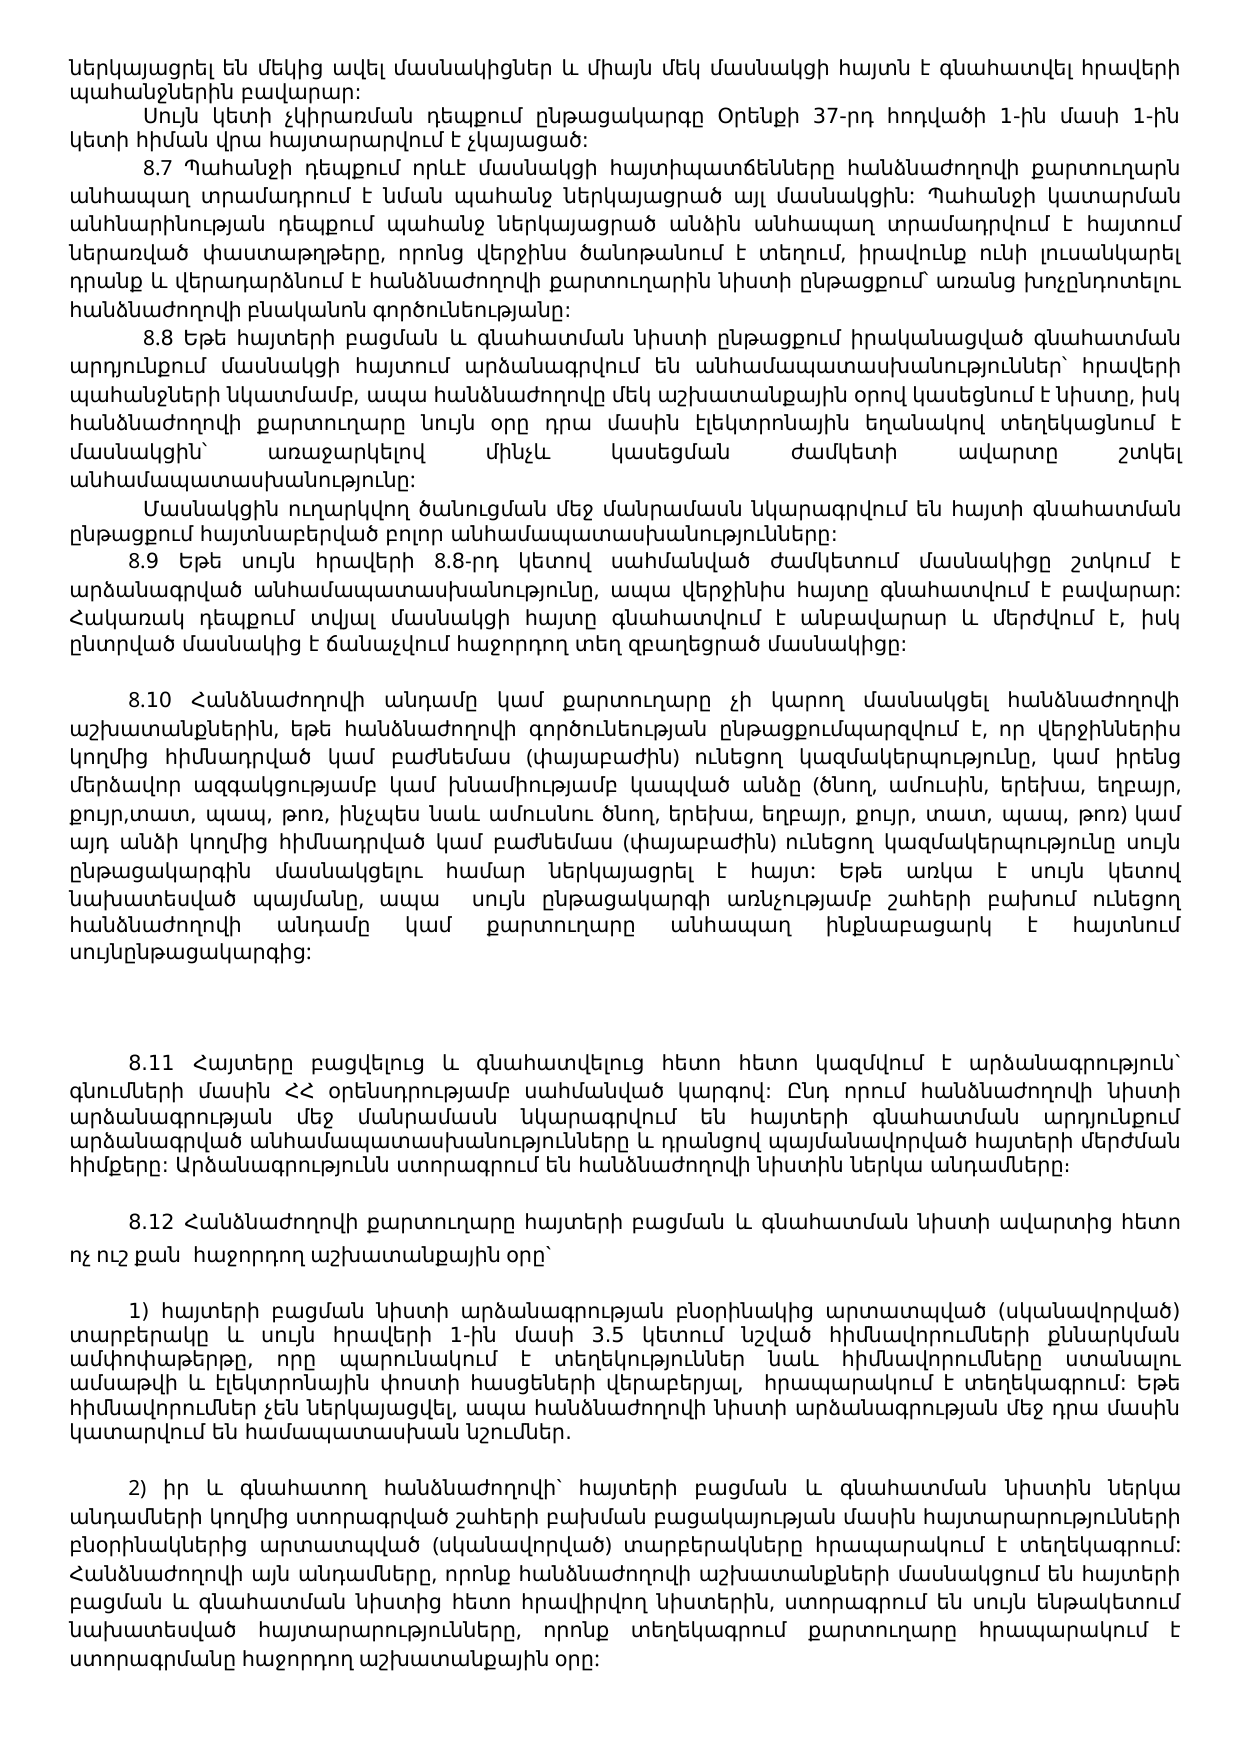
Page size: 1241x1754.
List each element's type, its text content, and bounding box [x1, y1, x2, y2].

text Սույն կետի չկիրառման դեպքում ընթացակարգը Օրենքի 37-րդ հոդվածի 1-ին մասի 1-ին կետի հիման վրա հայտարարվում է չկայացած: [69, 104, 1181, 153]
text 8.10 Հանձնաժողովի անդամը կամ քարտուղարը չի կարող մասնակցել հանձնաժողովի աշխատանքներին, եթե հանձնաժողովի գործունեության ընթացքումպարզվում է, որ վերջիններիս կողմից հիմնադրված կամ բաժնեմաս (փայաբաժին) ունեցող կազմակերպությունը, կամ իրենց մերձավոր ազգակցությամբ կամ խնամիությամբ կապված անձը (ծնող, ամուսին, երեխա, եղբայր, քույր,տատ, պապ, թոռ, ինչպես նաև ամուսնու ծնող, երեխա, եղբայր, քույր, տատ, պապ, թոռ) կամ այդ անձի կողմից հիմնադրված կամ բաժնեմաս (փայաբաժին) ունեցող կազմակերպությունը սույն ընթացակարգին մասնակցելու համար ներկայացրել է հայտ: Եթե առկա է սույն կետով նախատեսված պայմանը, ապա սույն ընթացակարգի առնչությամբ շահերի բախում ունեցող հանձնաժողովի անդամը կամ քարտուղարը անհապաղ ինքնաբացարկ է հայտնում սույնընթացակարգից: [69, 685, 1181, 966]
text 8.7 Պահանջի դեպքում որևէ մասնակցի հայտիպատճենները հանձնաժողովի քարտուղարն անհապաղ տրամադրում է նման պահանջ ներկայացրած այլ մասնակցին: Պահանջի կատարման անհնարինության դեպքում պահանջ ներկայացրած անձին անհապաղ տրամադրվում է հայտում ներառված փաստաթղթերը, որոնց վերջինս ծանոթանում է տեղում, իրավունք ունի լուսանկարել դրանք և վերադարձնում է հանձնաժողովի քարտուղարին նիստի ընթացքում՝ առանց խոչընդոտելու հանձնաժողովի բնականոն գործունեությանը: [69, 153, 1181, 323]
text 2) իր և գնահատող հանձնաժողովի` հայտերի բացման և գնահատման նիստին ներկա անդամների կողմից ստորագրված շահերի բախման բացակայության մասին հայտարարությունների բնօրինակներից արտատպված (սկանավորված) տարբերակները հրապարակում է տեղեկագրում: Հանձնաժողովի այն անդամները, որոնք հանձնաժողովի աշխատանքների մասնակցում են հայտերի բացման և գնահատման նիստից հետո հրավիրվող նիստերին, ստորագրում են սույն ենթակետում նախատեսված հայտարարությունները, որոնք տեղեկագրում քարտուղարը հրապարակում է ստորագրմանը հաջորդող աշխատանքային օրը: [69, 1473, 1181, 1672]
text 8.8 Եթե հայտերի բացման և գնահատման նիստի ընթացքում իրականացված գնահատման արդյունքում մասնակցի հայտում արձանագրվում են անհամապատասխանություններ՝ հրավերի պահանջների նկատմամբ, ապա հանձնաժողովը մեկ աշխատանքային օրով կասեցնում է նիստը, իսկ հանձնաժողովի քարտուղարը նույն օրը դրա մասին էլեկտրոնային եղանակով տեղեկացնում է մասնակցին՝ առաջարկելով մինչև կասեցման ժամկետի ավարտը շտկել անհամապատասխանությունը: [69, 323, 1181, 494]
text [69, 56, 1181, 104]
text 8.9 Եթե սույն հրավերի 8.8-րդ կետով սահմանված ժամկետում մասնակիցը շտկում է արձանագրված անհամապատասխանությունը, ապա վերջինիս հայտը գնահատվում է բավարար: Հակառակ դեպքում տվյալ մասնակցի հայտը գնահատվում է անբավարար և մերժվում է, իսկ ընտրված մասնակից է ճանաչվում հաջորդող տեղ զբաղեցրած մասնակիցը: [69, 547, 1181, 656]
text 8.11 Հայտերը բացվելուց և գնահատվելուց հետո հետո կազմվում է արձանագրություն` գնումների մասին ՀՀ օրենսդրությամբ սահմանված կարգով: Ընդ որում հանձնաժողովի նիստի արձանագրության մեջ մանրամասն նկարագրվում են հայտերի գնահատման արդյունքում արձանագրված անհամապատասխանությունները և դրանցով պայմանավորված հայտերի մերժման հիմքերը: Արձանագրությունն ստորագրում են հանձնաժողովի նիստին ներկա անդամները։ [69, 1048, 1181, 1178]
text 8.12 Հանձնաժողովի քարտուղարը հայտերի բացման և գնահատման նիստի ավարտից հետո ոչ ուշ քան հաջորդող աշխատանքային օրը` [69, 1207, 1181, 1269]
text 1) հայտերի բացման նիստի արձանագրության բնօրինակից արտատպված (սկանավորված) տարբերակը և սույն հրավերի 1-ին մասի 3.5 կետում նշված հիմնավորումների քննարկման ամփոփաթերթը, որը պարունակում է տեղեկություններ նաև հիմնավորումները ստանալու ամսաթվի և էլեկտրոնային փոստի հասցեների վերաբերյալ, հրապարակում է տեղեկագրում: Եթե հիմնավորումներ չեն ներկայացվել, ապա հանձնաժողովի նիստի արձանագրության մեջ դրա մասին կատարվում են համապատասխան նշումներ. [69, 1299, 1181, 1444]
text Մասնակցին ուղարկվող ծանուցման մեջ մանրամասն նկարագրվում են հայտի գնահատման ընթացքում հայտնաբերված բոլոր անհամապատասխանությունները: [69, 494, 1181, 547]
